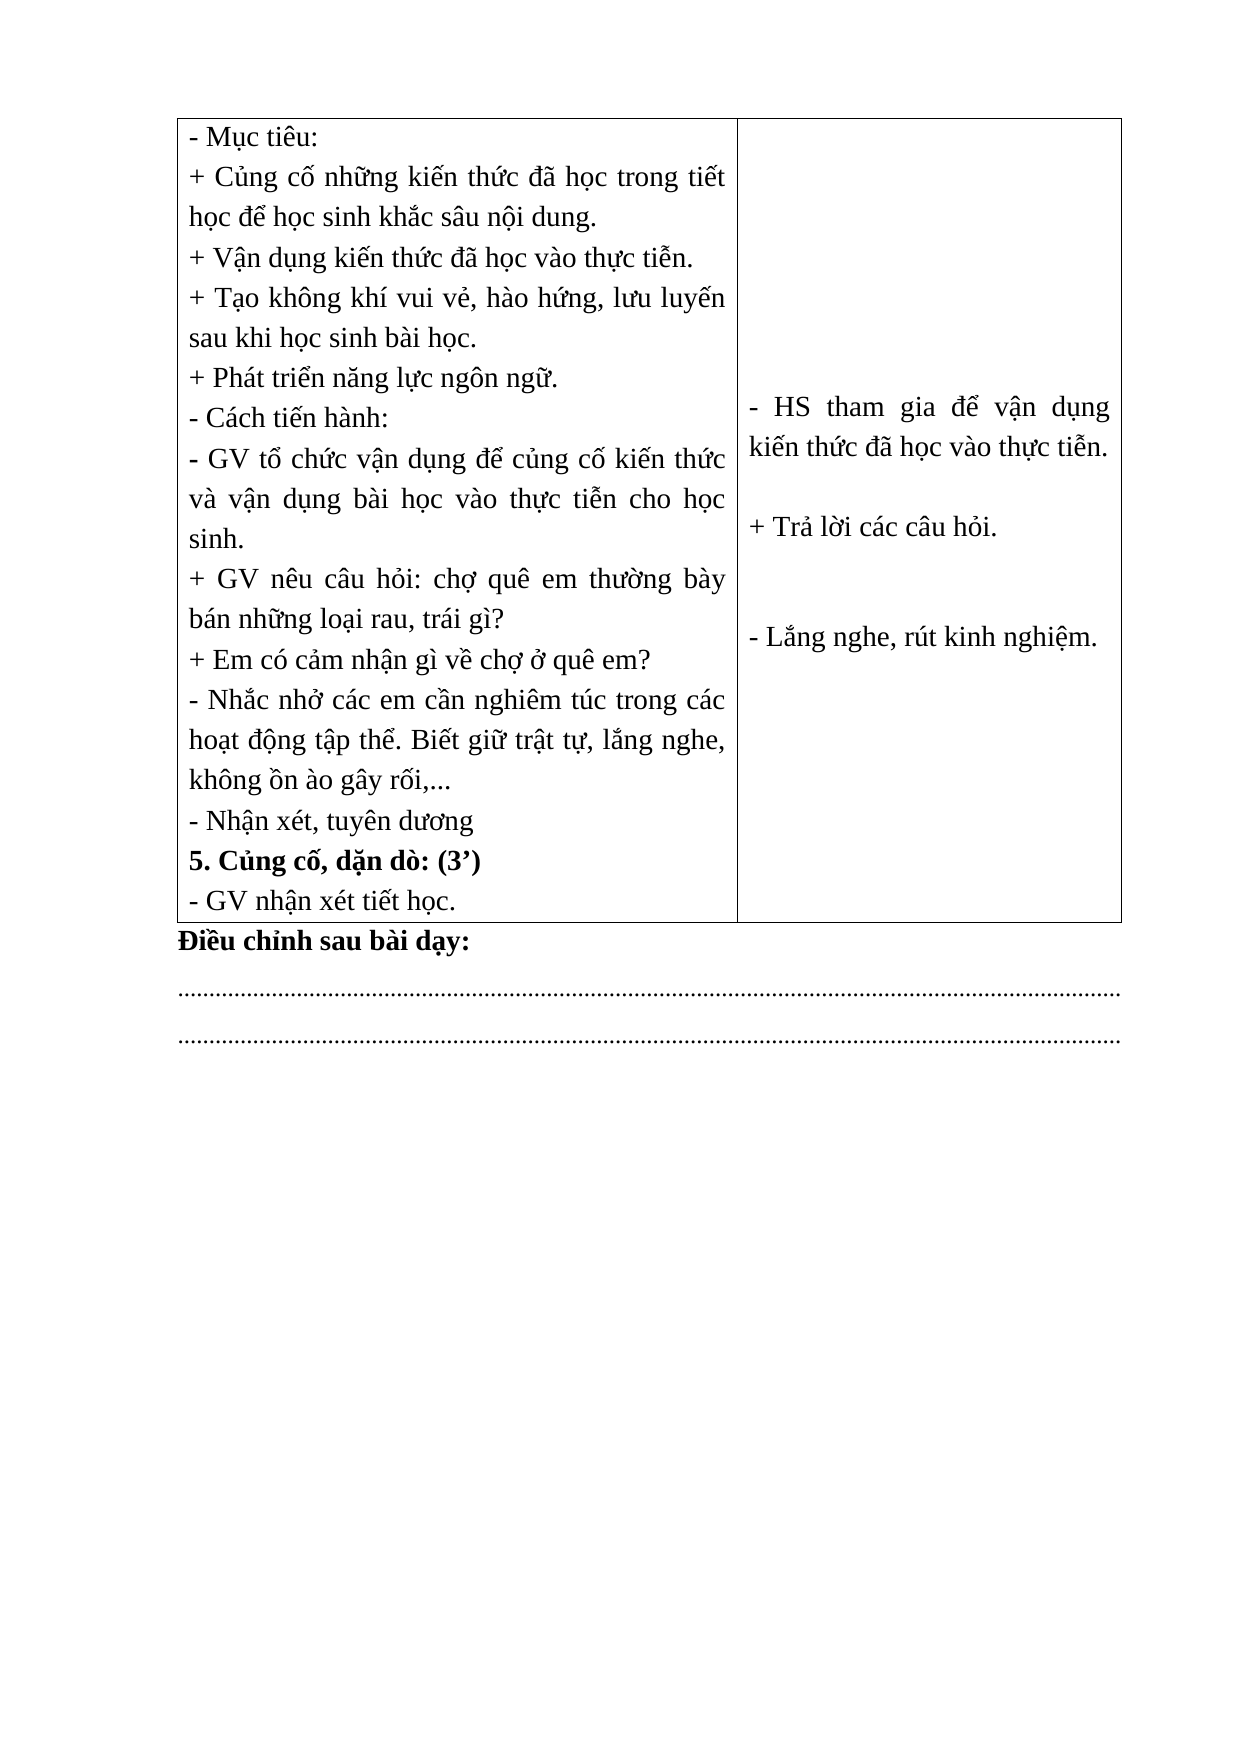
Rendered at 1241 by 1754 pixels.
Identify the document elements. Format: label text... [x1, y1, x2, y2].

text Điều chỉnh sau bài dạy: [177, 923, 1122, 956]
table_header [178, 119, 737, 922]
text .............................................................................................................................................................................................................................................................................................................. [177, 973, 1122, 1050]
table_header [738, 119, 1121, 922]
